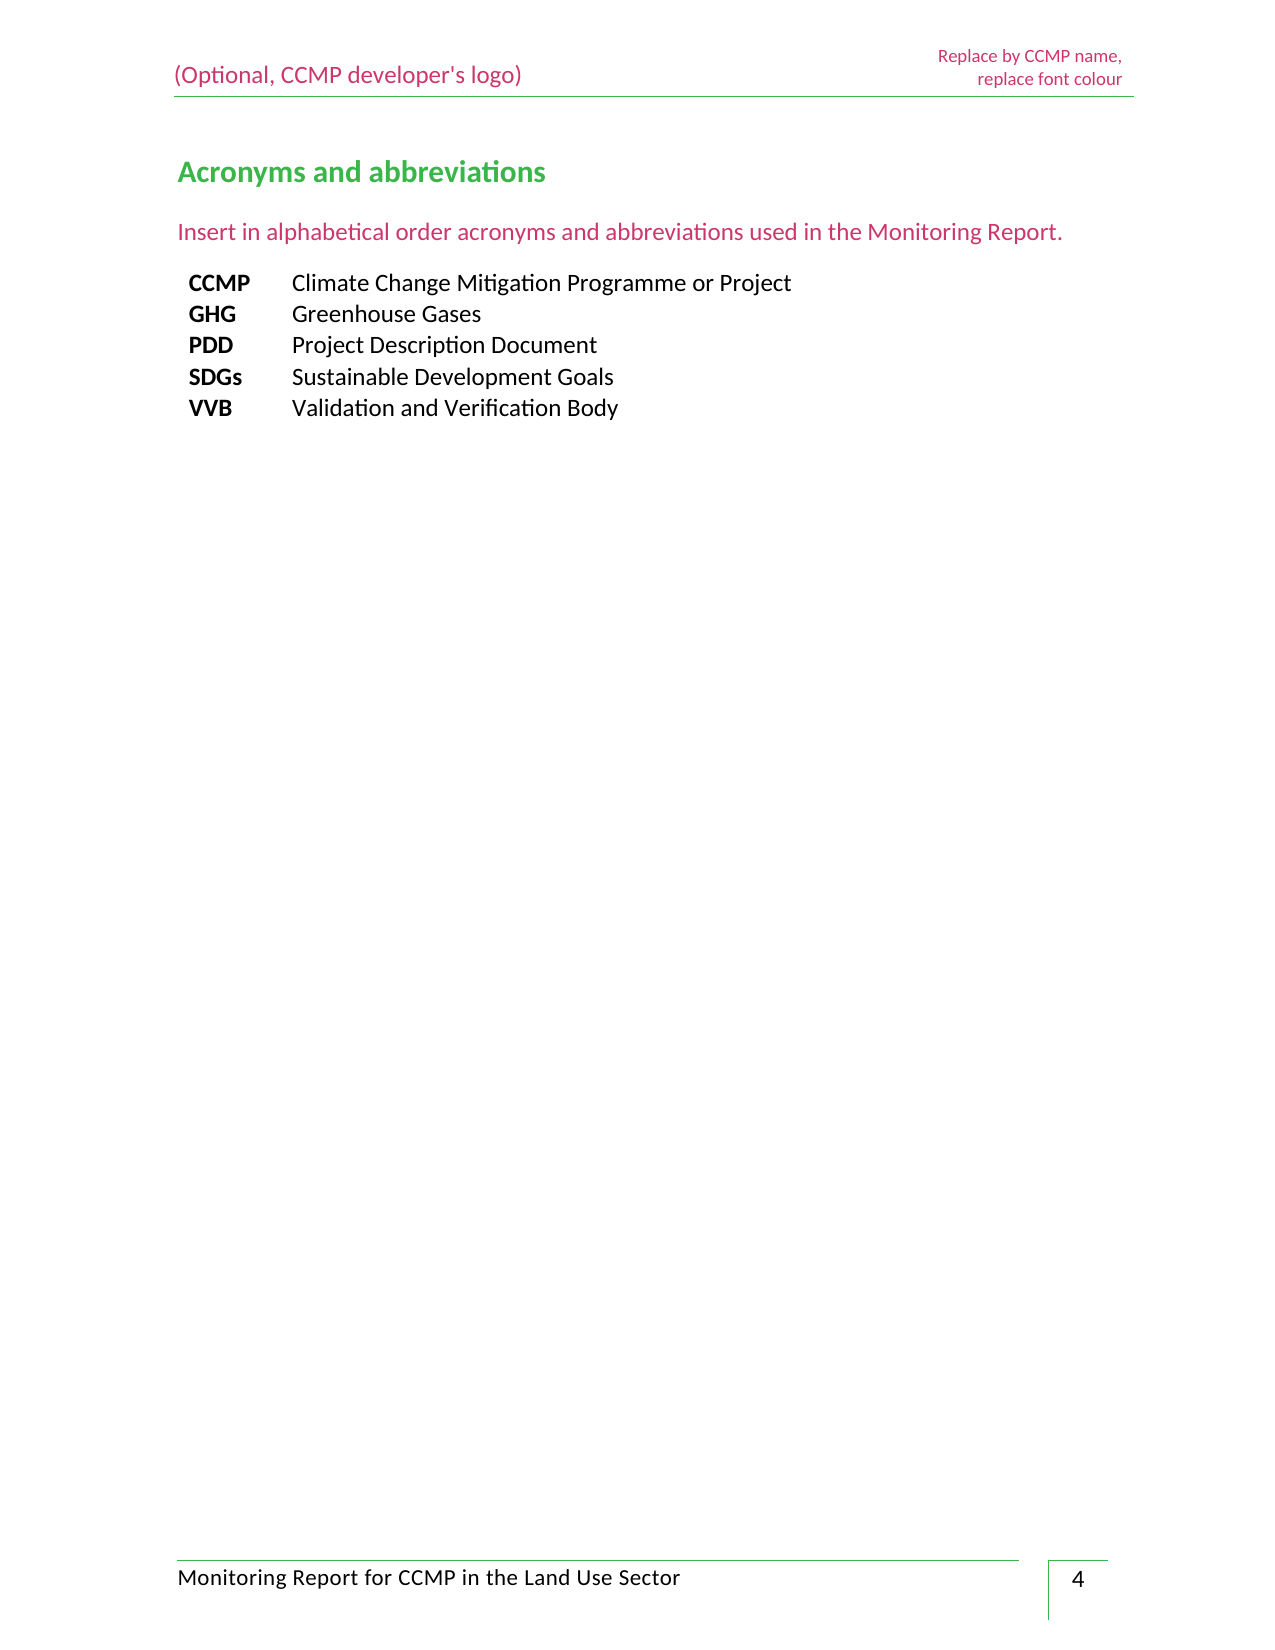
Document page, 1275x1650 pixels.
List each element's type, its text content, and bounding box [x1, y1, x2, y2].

table_header CCMP [177, 267, 281, 298]
text Acronyms and abbreviations [177, 153, 1098, 191]
table_cell Project Description Document [281, 330, 1063, 361]
table_cell Validation and Verification Body [281, 392, 1063, 423]
table_cell SDGs [177, 361, 281, 392]
table_cell PDD [177, 330, 281, 361]
text Insert in alphabetical order acronyms and abbreviations used in the Monitoring Report. [177, 216, 1098, 246]
table_cell GHG [177, 298, 281, 329]
table_cell Sustainable Development Goals [281, 361, 1063, 392]
table_cell Greenhouse Gases [281, 298, 1063, 329]
table_header Climate Change Mitigation Programme or Project [281, 267, 1063, 298]
table_cell VVB [177, 392, 281, 423]
